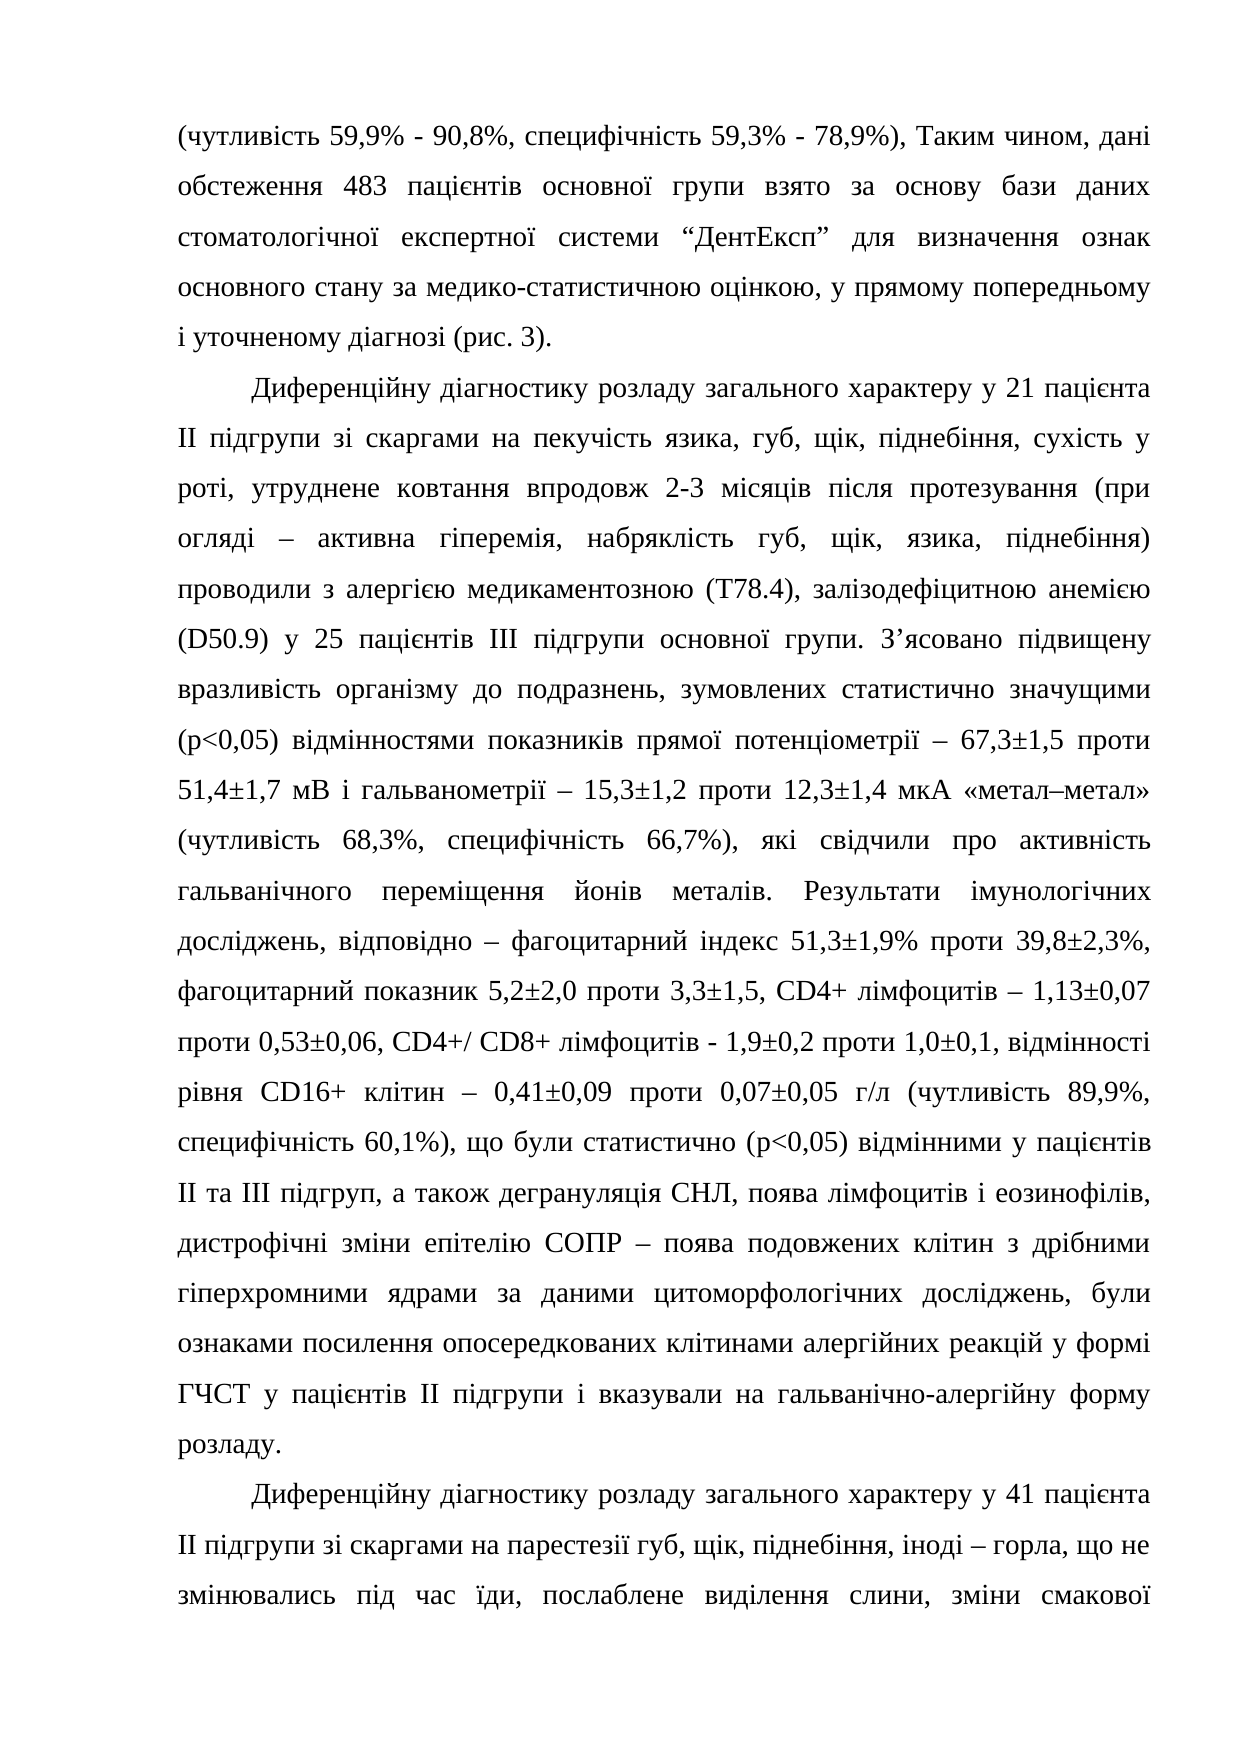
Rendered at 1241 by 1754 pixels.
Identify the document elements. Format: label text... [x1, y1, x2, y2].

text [177, 1477, 1152, 1611]
text Диференційну діагностику розладу загального характеру у 21 пацієнта ІІ підгрупи зі скаргами на пекучість язика, губ, щік, піднебіння, сухість у роті, утруднене ковтання впродовж 2-3 місяців після протезування (при огляді – активна гіперемія, набряклість губ, щік, язика, піднебіння) проводили з алергією медикаментозною (Т78.4), залізодефіцитною анемією (D50.9) у 25 пацієнтів ІІІ підгрупи основної групи. З’ясовано підвищену вразливість організму до подразнень, зумовлених статистично значущими (р<0,05) відмінностями показників прямої потенціометрії – 67,3±1,5 проти 51,4±1,7 мВ і гальванометрії – 15,3±1,2 проти 12,3±1,4 мкА «метал–метал» (чутливість 68,3%, специфічність 66,7%), які свідчили про активність гальванічного переміщення йонів металів. Результати імунологічних досліджень, відповідно – фагоцитарний індекс 51,3±1,9% проти 39,8±2,3%, фагоцитарний показник 5,2±2,0 проти 3,3±1,5, CD4+ лімфоцитів – 1,13±0,07 проти 0,53±0,06, CD4+/ CD8+ лімфоцитів - 1,9±0,2 проти 1,0±0,1, відмінності рівня CD16+ клітин – 0,41±0,09 проти 0,07±0,05 г/л (чутливість 89,9%, специфічність 60,1%), що були статистично (р<0,05) відмінними у пацієнтів ІІ та ІІІ підгруп, а також дегрануляція СНЛ, поява лімфоцитів і еозинофілів, дистрофічні зміни епітелію СОПР – поява подовжених клітин з дрібними гіперхромними ядрами за даними цитоморфологічних досліджень, були ознаками посилення опосередкованих клітинами алергійних реакцій у формі ГЧСТ у пацієнтів ІІ підгрупи і вказували на гальванічно-алергійну форму розладу. [177, 370, 1152, 1460]
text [177, 118, 1152, 353]
